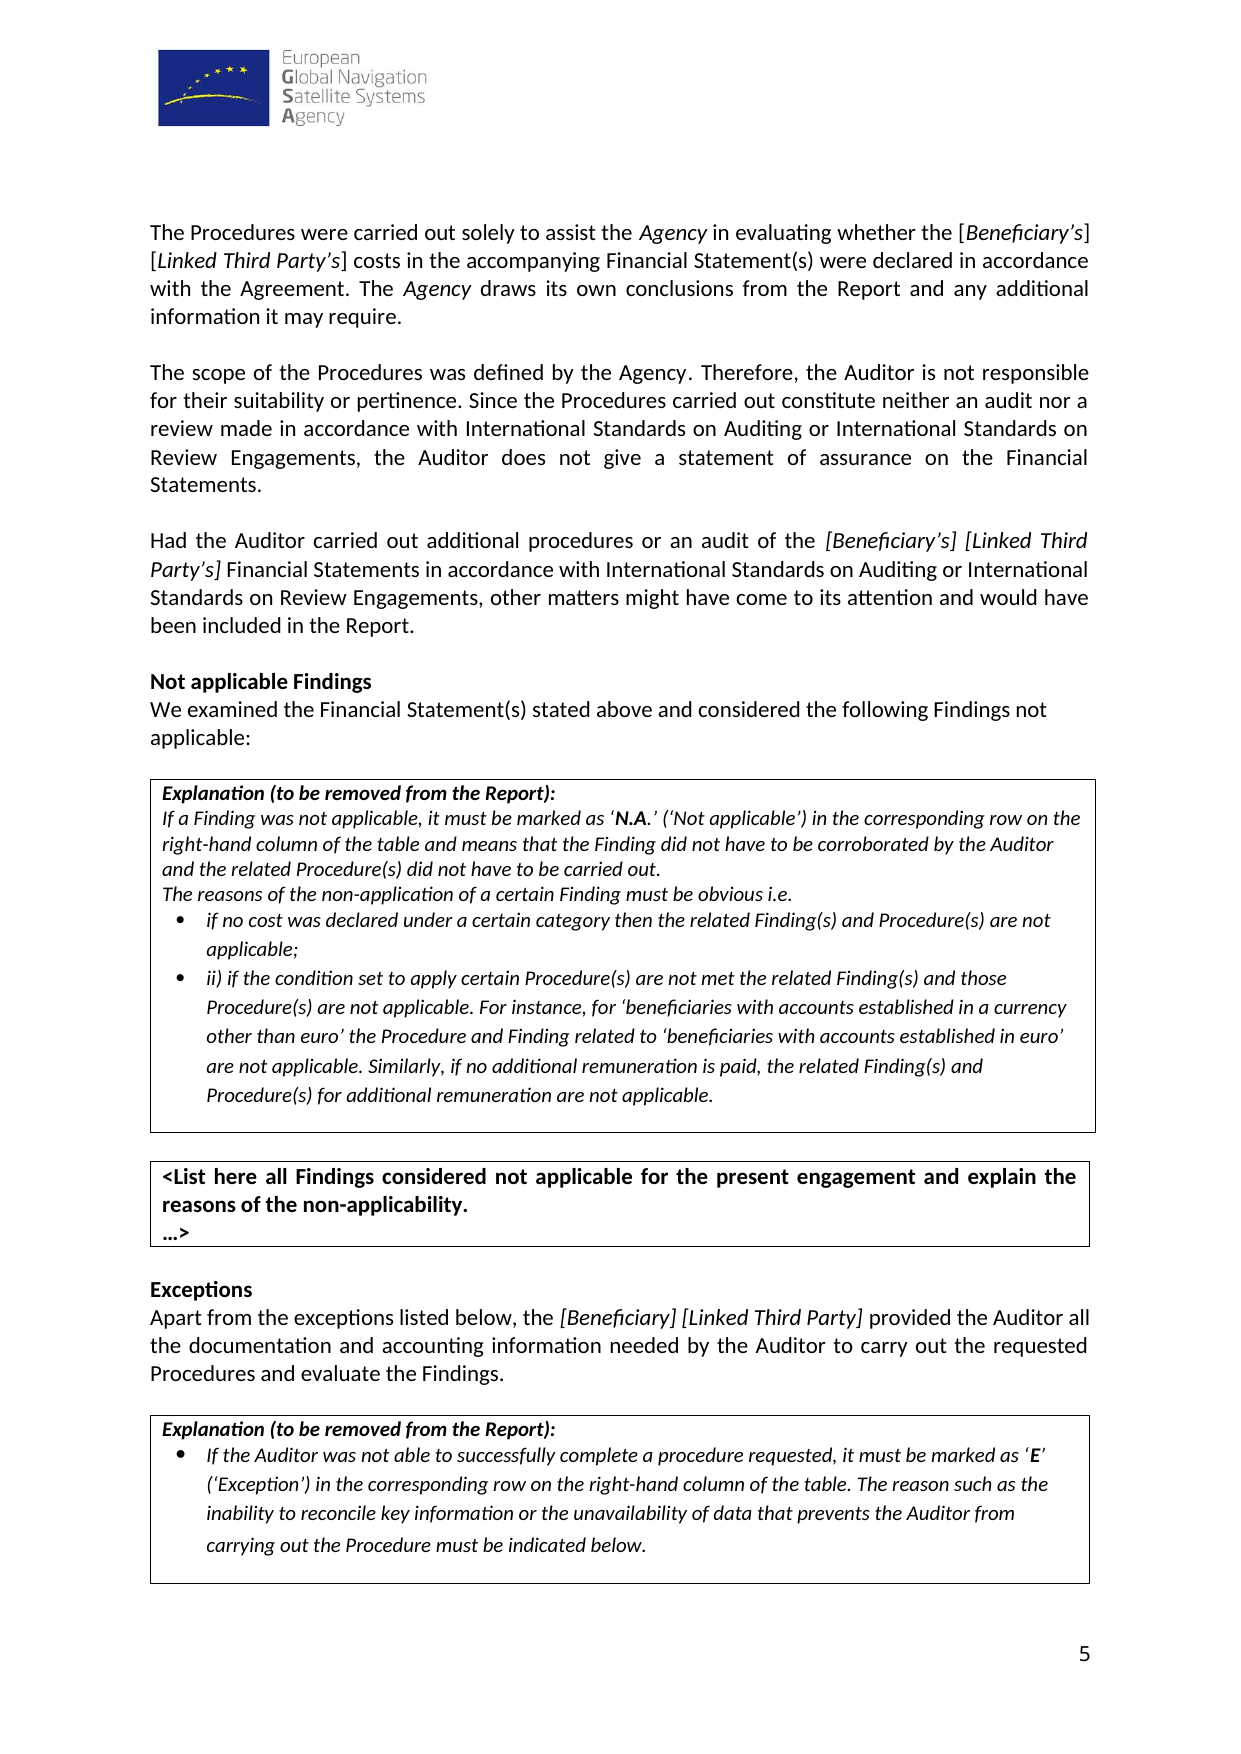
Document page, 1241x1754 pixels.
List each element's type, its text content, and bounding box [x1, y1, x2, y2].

picture [150, 42, 435, 134]
text The scope of the Procedures was defined by the Agency. Therefore, the Auditor is not responsible for their suitability or pertinence. Since the Procedures carried out constitute neither an audit nor a review made in accordance with International Standards on Auditing or International Standards on Review Engagements, the Auditor does not give a statement of assurance on the Financial Statements. [150, 358, 1090, 499]
text The Procedures were carried out solely to assist the Agency in evaluating whether the [Beneficiary’s] [Linked Third Party’s] costs in the accompanying Financial Statement(s) were declared in accordance with the Agreement. The Agency draws its own conclusions from the Report and any additional information it may require. [150, 218, 1090, 331]
text Not applicable Findings [150, 667, 1090, 695]
text Apart from the exceptions listed below, the [Beneficiary] [Linked Third Party] provided the Auditor all the documentation and accounting information needed by the Auditor to carry out the requested Procedures and evaluate the Findings. [150, 1303, 1090, 1387]
text Had the Auditor carried out additional procedures or an audit of the [Beneficiary’s] [Linked Third Party’s] Financial Statements in accordance with International Standards on Auditing or International Standards on Review Engagements, other matters might have come to its attention and would have been included in the Report. [150, 527, 1090, 639]
text Exceptions [150, 1275, 1090, 1303]
text We examined the Financial Statement(s) stated above and considered the following Findings not applicable: [150, 695, 1090, 751]
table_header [151, 1416, 1089, 1582]
table_header <List here all Findings considered not applicable for the present engagement and explain the reasons of the non-applicability. …> [151, 1162, 1089, 1246]
table_header Explanation (to be removed from the Report): If a Finding was not applicable, it must be marked as ‘N.A.’ (‘Not applicable’) in the corresponding row on the right-hand column of the table and means that the Finding did not have to be corroborated by the Auditor and the related Procedure(s) did not have to be carried out. The reasons of the non-application of a certain Finding must be obvious i.e. if no cost was declared under a certain category then the related Finding(s) and Procedure(s) are not applicable; ii) if the condition set to apply certain Procedure(s) are not met the related Finding(s) and those Procedure(s) are not applicable. For instance, for ‘beneficiaries with accounts established in a currency other than euro’ the Procedure and Finding related to ‘beneficiaries with accounts established in euro’ are not applicable. Similarly, if no additional remuneration is paid, the related Finding(s) and Procedure(s) for additional remuneration are not applicable. [151, 780, 1095, 1132]
